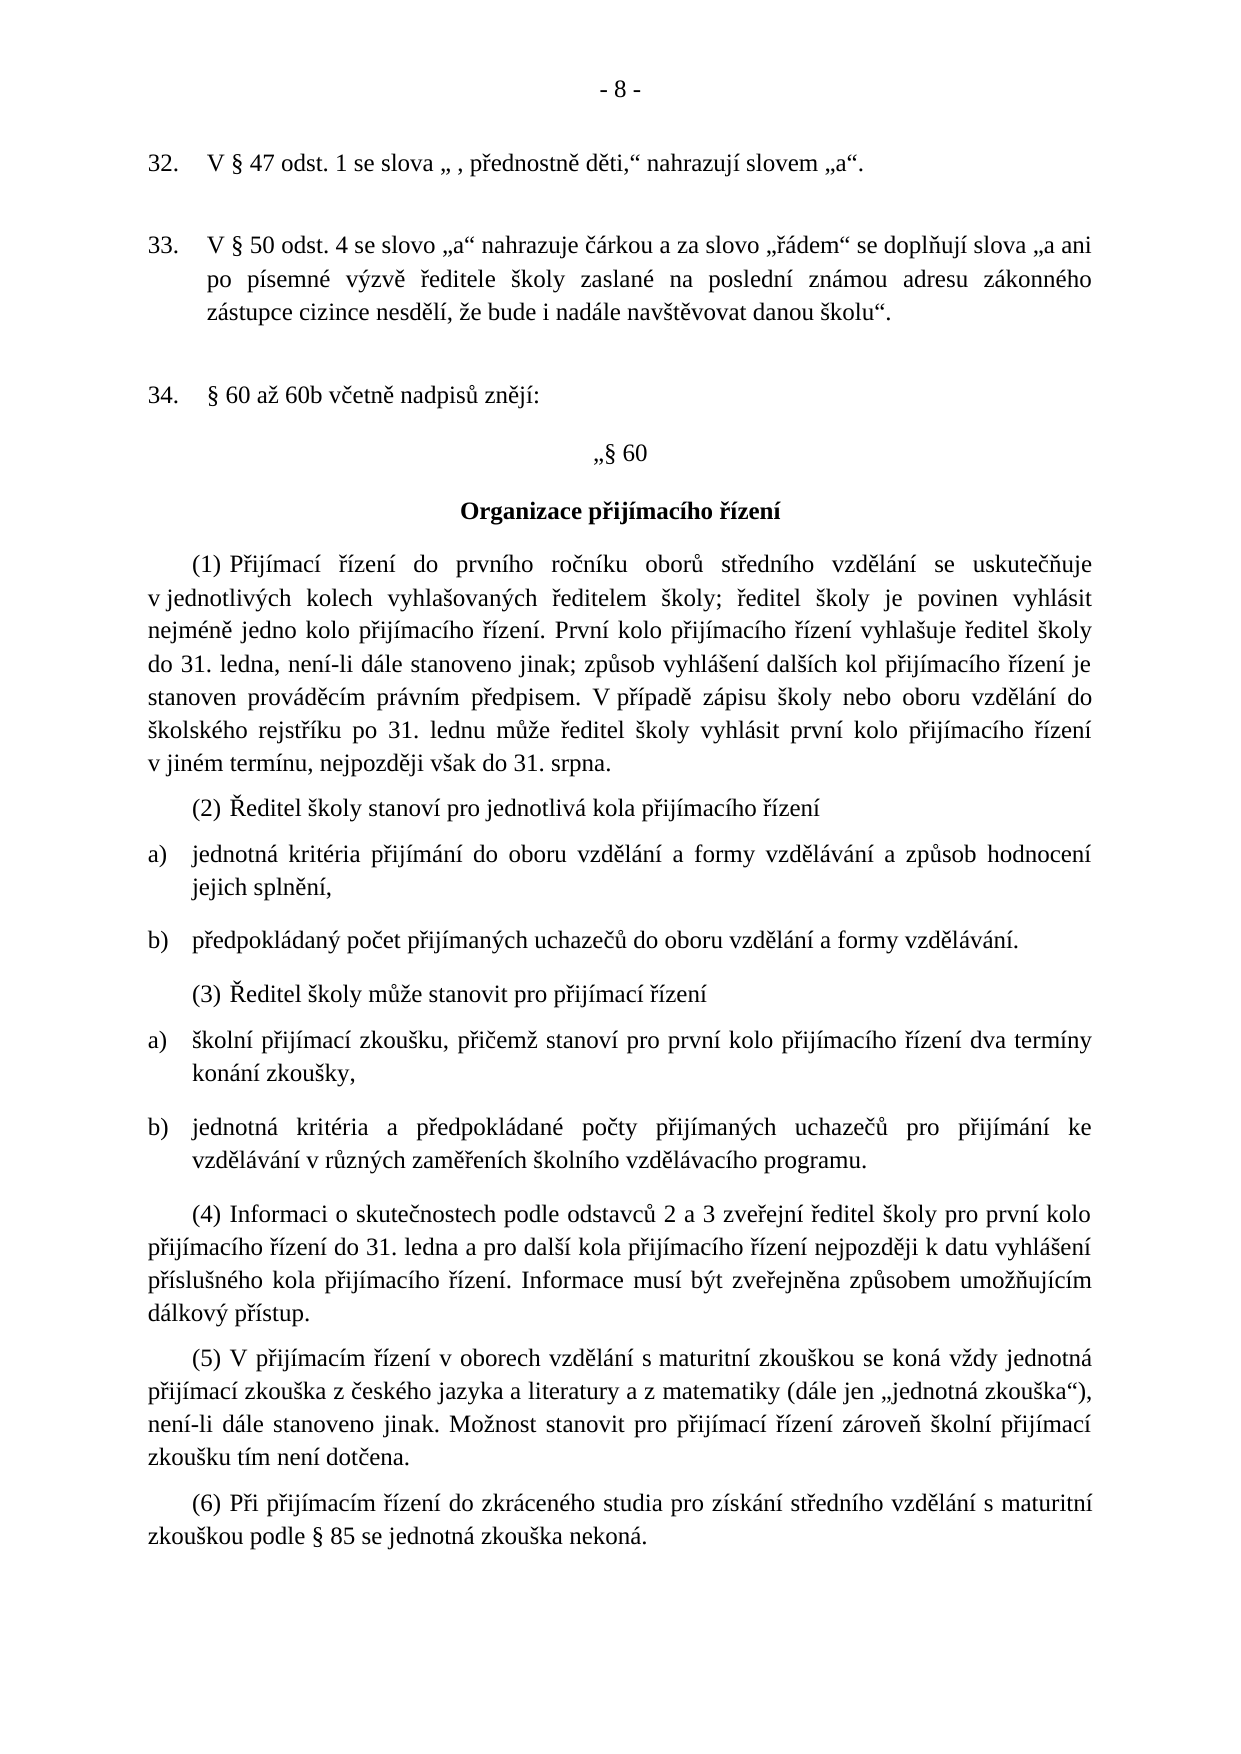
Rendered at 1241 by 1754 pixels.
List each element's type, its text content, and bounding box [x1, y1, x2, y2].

text školní přijímací zkoušku, přičemž stanoví pro první kolo přijímacího řízení dva termíny konání zkoušky, [148, 1025, 1093, 1087]
list Přijímací řízení do prvního ročníku oborů středního vzdělání se uskutečňuje v jednotlivých kolech vyhlašovaných ředitelem školy; ředitel školy je povinen vyhlásit nejméně jedno kolo přijímacího řízení. První kolo přijímacího řízení vyhlašuje ředitel školy do 31. ledna, není-li dále stanoveno jinak; způsob vyhlášení dalších kol přijímacího řízení je stanoven prováděcím právním předpisem. V případě zápisu školy nebo oboru vzdělání do školského rejstříku po 31. lednu může ředitel školy vyhlásit první kolo přijímacího řízení v jiném termínu, nejpozději však do 31. srpna. [148, 549, 1093, 776]
text Informaci o skutečnostech podle odstavců 2 a 3 zveřejní ředitel školy pro první kolo přijímacího řízení do 31. ledna a pro další kola přijímacího řízení nejpozději k datu vyhlášení příslušného kola přijímacího řízení. Informace musí být zveřejněna způsobem umožňujícím dálkový přístup. [148, 1199, 1093, 1327]
text „§ 60 [148, 438, 1093, 466]
text V přijímacím řízení v oborech vzdělání s maturitní zkouškou se koná vždy jednotná přijímací zkouška z českého jazyka a literatury a z matematiky (dále jen „jednotná zkouška“), není-li dále stanoveno jinak. Možnost stanovit pro přijímací řízení zároveň školní přijímací zkoušku tím není dotčena. [148, 1343, 1093, 1471]
text V § 50 odst. 4 se slovo „a“ nahrazuje čárkou a za slovo „řádem“ se doplňují slova „a ani po písemné výzvě ředitele školy zaslané na poslední známou adresu zákonného zástupce cizince nesdělí, že bude i nadále navštěvovat danou školu“. [148, 231, 1093, 325]
text Ředitel školy může stanovit pro přijímací řízení [148, 979, 1093, 1008]
text § 60 až 60b včetně nadpisů znějí: [148, 380, 1093, 408]
text předpokládaný počet přijímaných uchazečů do oboru vzdělání a formy vzdělávání. [148, 926, 1093, 954]
text jednotná kritéria přijímání do oboru vzdělání a formy vzdělávání a způsob hodnocení jejich splnění, [148, 839, 1093, 901]
text Při přijímacím řízení do zkráceného studia pro získání středního vzdělání s maturitní zkouškou podle § 85 se jednotná zkouška nekoná. [148, 1488, 1093, 1550]
text jednotná kritéria a předpokládané počty přijímaných uchazečů pro přijímání ke vzdělávání v různých zaměřeních školního vzdělávacího programu. [148, 1112, 1093, 1174]
text Organizace přijímacího řízení [148, 496, 1093, 524]
text V § 47 odst. 1 se slova „ , přednostně děti,“ nahrazují slovem „a“. [148, 148, 1093, 176]
text Ředitel školy stanoví pro jednotlivá kola přijímacího řízení [148, 793, 1093, 822]
